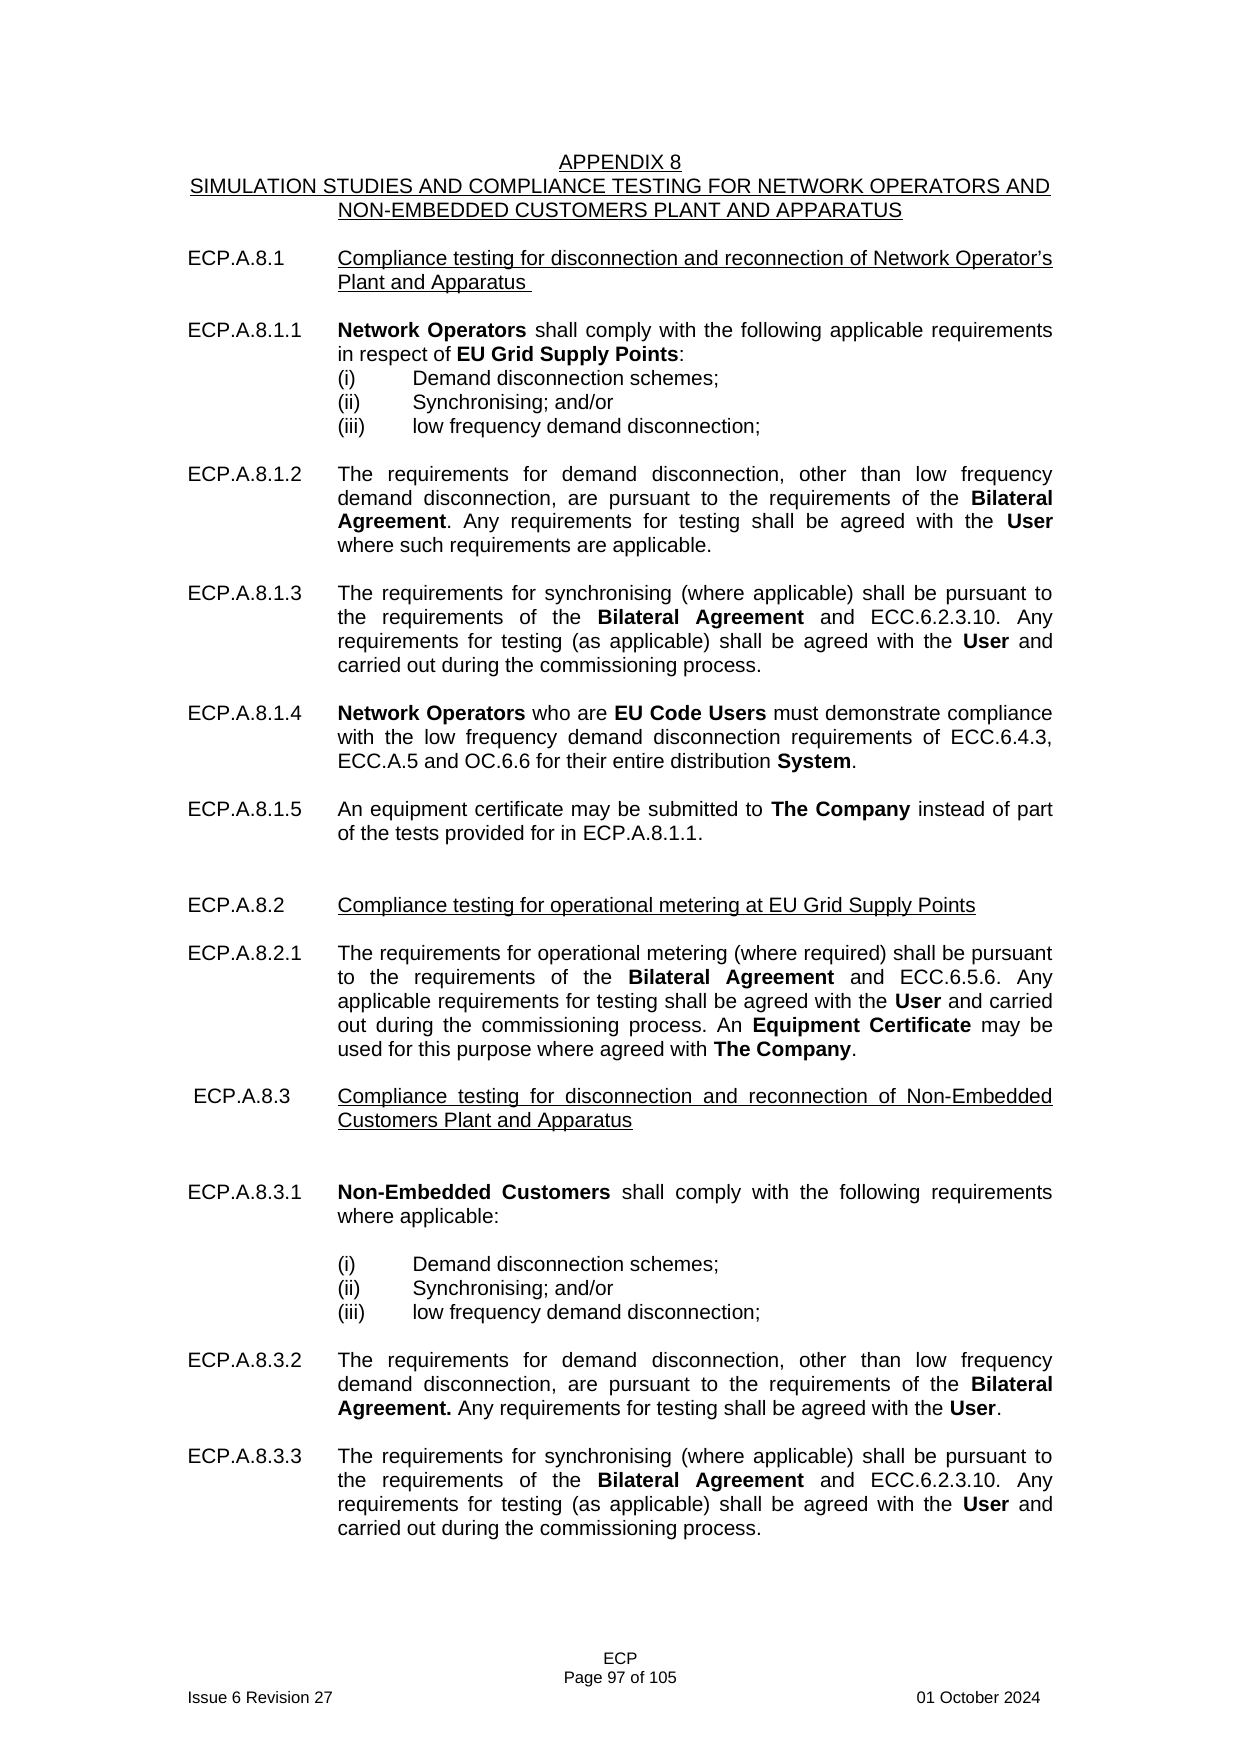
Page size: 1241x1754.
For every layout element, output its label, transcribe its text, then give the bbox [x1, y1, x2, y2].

list low frequency demand disconnection; [337, 413, 1053, 437]
list Demand disconnection schemes; [337, 1252, 1053, 1276]
text ECP.A.8.1.5 An equipment certificate may be submitted to The Company instead of part of the tests provided for in ECP.A.8.1.1. [187, 797, 1053, 845]
subtitle SIMULATION STUDIES AND COMPLIANCE TESTING FOR NETWORK OPERATORS AND NON-EMBEDDED CUSTOMERS PLANT AND APPARATUS [187, 174, 1053, 222]
text ECP.A.8.1 Compliance testing for disconnection and reconnection of Network Operator’s Plant and Apparatus [187, 246, 1053, 294]
subtitle APPENDIX 8 [187, 150, 1053, 174]
text ECP.A.8.1.2 The requirements for demand disconnection, other than low frequency demand disconnection, are pursuant to the requirements of the Bilateral Agreement. Any requirements for testing shall be agreed with the User where such requirements are applicable. [187, 461, 1053, 557]
list Synchronising; and/or [337, 1276, 1053, 1300]
text ECP.A.8.2 Compliance testing for operational metering at EU Grid Supply Points [187, 893, 1053, 917]
list Synchronising; and/or [337, 389, 1053, 413]
text ECP.A.8.1.4 Network Operators who are EU Code Users must demonstrate compliance with the low frequency demand disconnection requirements of ECC.6.4.3, ECC.A.5 and OC.6.6 for their entire distribution System. [187, 701, 1053, 773]
text ECP.A.8.3.3 The requirements for synchronising (where applicable) shall be pursuant to the requirements of the Bilateral Agreement and ECC.6.2.3.10. Any requirements for testing (as applicable) shall be agreed with the User and carried out during the commissioning process. [187, 1444, 1053, 1539]
list Demand disconnection schemes; [337, 366, 1053, 389]
text ECP.A.8.3 Compliance testing for disconnection and reconnection of Non-Embedded Customers Plant and Apparatus [187, 1084, 1053, 1132]
text ECP.A.8.3.2 The requirements for demand disconnection, other than low frequency demand disconnection, are pursuant to the requirements of the Bilateral Agreement. Any requirements for testing shall be agreed with the User. [187, 1348, 1053, 1420]
text ECP.A.8.3.1 Non-Embedded Customers shall comply with the following requirements where applicable: [187, 1180, 1053, 1228]
text ECP.A.8.1.1 Network Operators shall comply with the following applicable requirements in respect of EU Grid Supply Points: [187, 318, 1053, 366]
text ECP.A.8.2.1 The requirements for operational metering (where required) shall be pursuant to the requirements of the Bilateral Agreement and ECC.6.5.6. Any applicable requirements for testing shall be agreed with the User and carried out during the commissioning process. An Equipment Certificate may be used for this purpose where agreed with The Company. [187, 941, 1053, 1060]
list low frequency demand disconnection; [337, 1300, 1053, 1324]
text ECP.A.8.1.3 The requirements for synchronising (where applicable) shall be pursuant to the requirements of the Bilateral Agreement and ECC.6.2.3.10. Any requirements for testing (as applicable) shall be agreed with the User and carried out during the commissioning process. [187, 581, 1053, 677]
